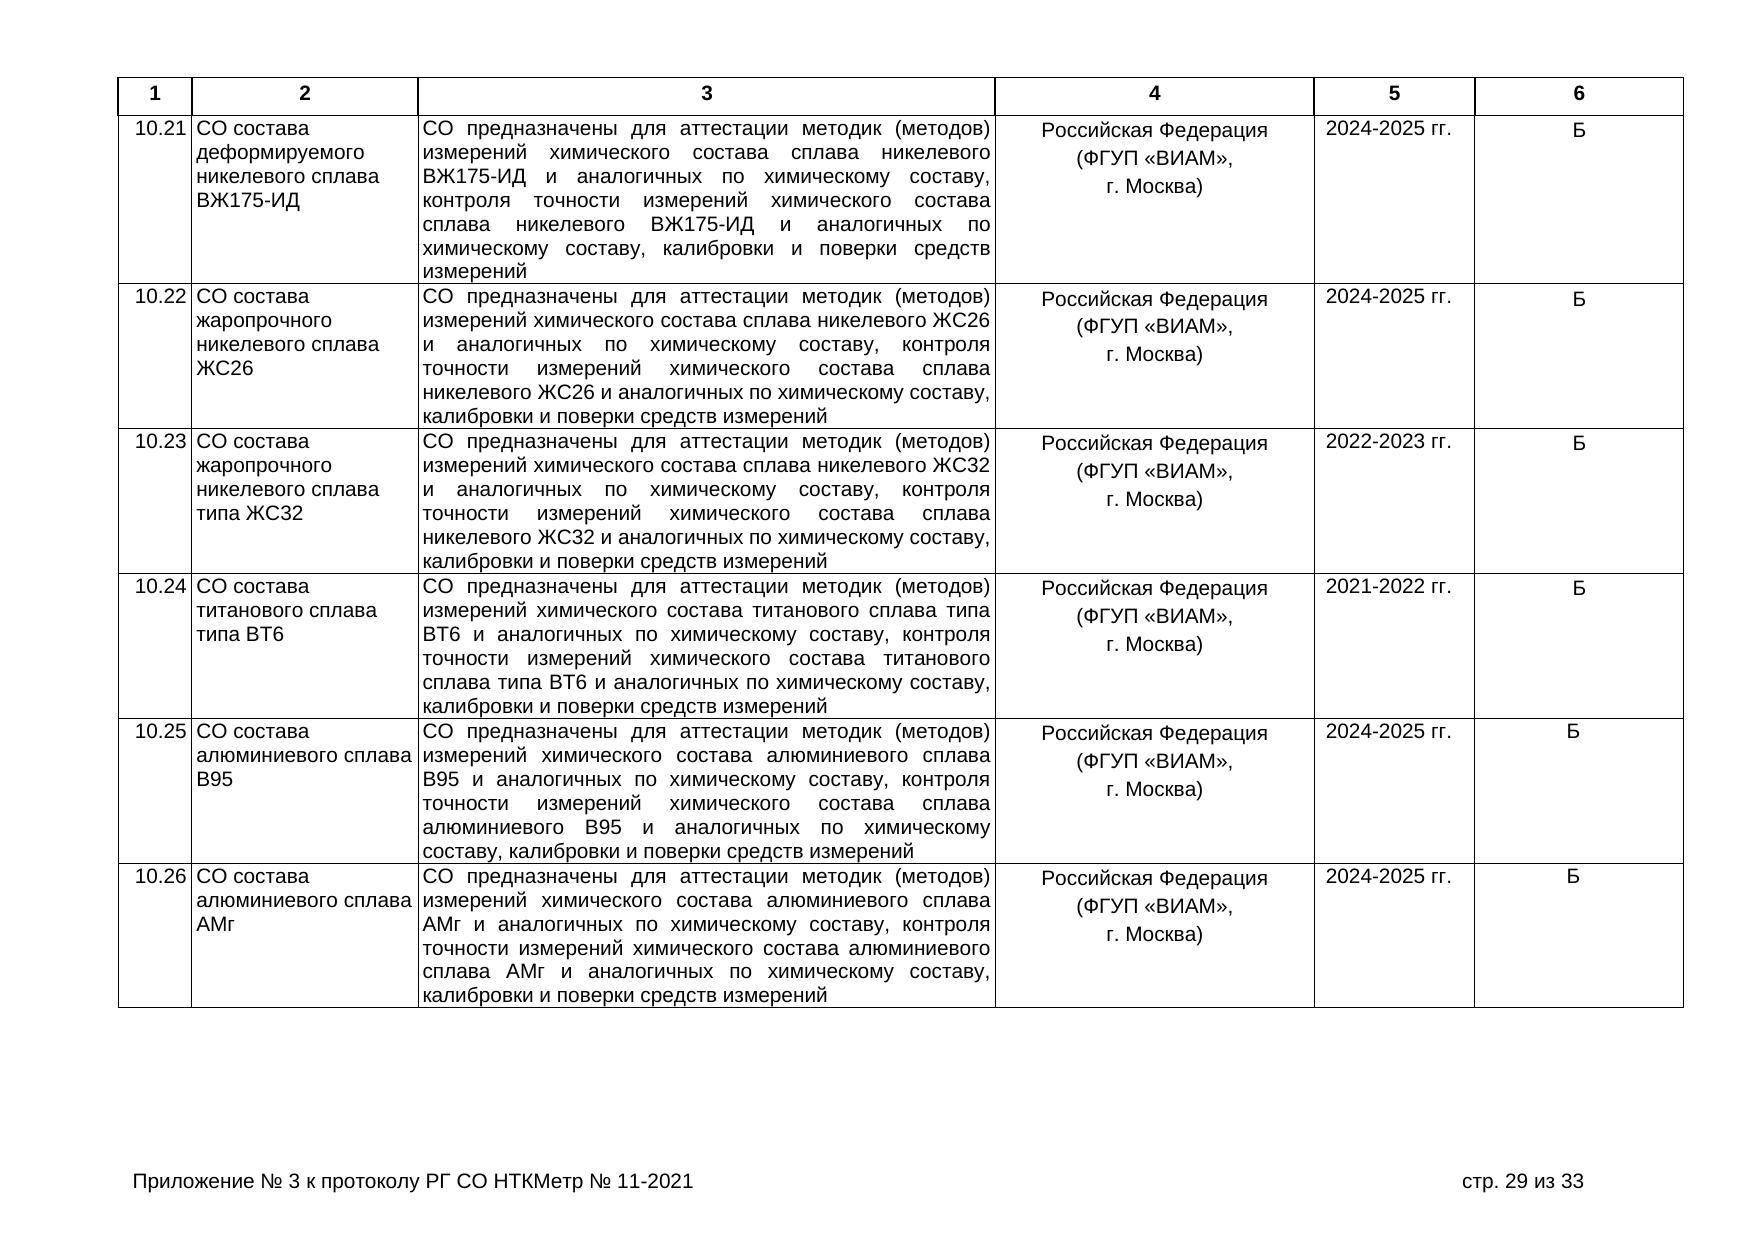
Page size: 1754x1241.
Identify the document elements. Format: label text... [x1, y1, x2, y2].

table_cell 2024-2025 гг. [1315, 116, 1474, 283]
table_cell СО состава алюминиевого сплава АМг [192, 864, 418, 1007]
table_cell 10.24 [119, 574, 191, 718]
table_cell СО состава жаропрочного никелевого сплава ЖС26 [192, 284, 418, 428]
table_cell СО состава жаропрочного никелевого сплава типа ЖС32 [192, 429, 418, 573]
table_cell СО предназначены для аттестации методик (методов) измерений химического состава сплава никелевого ВЖ175-ИД и аналогичных по химическому составу, контроля точности измерений химического состава сплава никелевого ВЖ175-ИД и аналогичных по химическому составу, калибровки и поверки средств измерений [419, 116, 995, 283]
table_cell СО состава деформируемого никелевого сплава ВЖ175-ИД [192, 116, 418, 283]
table_cell СО предназначены для аттестации методик (методов) измерений химического состава сплава никелевого ЖС32 и аналогичных по химическому составу, контроля точности измерений химического состава сплава никелевого ЖС32 и аналогичных по химическому составу, калибровки и поверки средств измерений [419, 429, 995, 573]
table_cell 10.22 [119, 284, 191, 428]
table_cell Б [1475, 116, 1683, 283]
table_cell Б [1475, 719, 1683, 862]
table_cell 10.23 [119, 429, 191, 573]
table_cell Российская Федерация (ФГУП «ВИАМ», г. Москва) [996, 719, 1314, 862]
table_cell 2021-2022 гг. [1315, 574, 1474, 718]
table_header 2 [193, 78, 417, 114]
table_cell 2024-2025 гг. [1315, 719, 1474, 862]
table_cell СО состава алюминиевого сплава В95 [192, 719, 418, 862]
table_cell Б [1475, 284, 1683, 428]
table_cell Б [1475, 864, 1683, 1007]
table_cell Российская Федерация (ФГУП «ВИАМ», г. Москва) [996, 284, 1314, 428]
table_cell Российская Федерация (ФГУП «ВИАМ», г. Москва) [996, 574, 1314, 718]
table_cell Российская Федерация (ФГУП «ВИАМ», г. Москва) [996, 429, 1314, 573]
table_cell СО предназначены для аттестации методик (методов) измерений химического состава алюминиевого сплава В95 и аналогичных по химическому составу, контроля точности измерений химического состава сплава алюминиевого В95 и аналогичных по химическому составу, калибровки и поверки средств измерений [419, 719, 995, 862]
table_cell 2024-2025 гг. [1315, 864, 1474, 1007]
table_cell СО состава титанового сплава типа ВТ6 [192, 574, 418, 718]
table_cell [996, 864, 1314, 1007]
table_cell 2022-2023 гг. [1315, 429, 1474, 573]
table_cell 10.25 [119, 719, 191, 862]
table_cell Российская Федерация (ФГУП «ВИАМ», г. Москва) [996, 116, 1314, 283]
table_cell 10.26 [119, 864, 191, 1007]
table_cell Б [1475, 429, 1683, 573]
table_header 4 [996, 78, 1313, 114]
table_header 5 [1315, 78, 1474, 114]
table_cell Б [1475, 574, 1683, 718]
table_cell 2024-2025 гг. [1315, 284, 1474, 428]
table_header 1 [119, 78, 191, 114]
table_cell 10.21 [119, 116, 191, 283]
table_header 3 [419, 78, 994, 114]
table_header 6 [1476, 78, 1683, 114]
table_cell СО предназначены для аттестации методик (методов) измерений химического состава титанового сплава типа ВТ6 и аналогичных по химическому составу, контроля точности измерений химического состава титанового сплава типа ВТ6 и аналогичных по химическому составу, калибровки и поверки средств измерений [419, 574, 995, 718]
table_cell СО предназначены для аттестации методик (методов) измерений химического состава алюминиевого сплава АМг и аналогичных по химическому составу, контроля точности измерений химического состава алюминиевого сплава АМг и аналогичных по химическому составу, калибровки и поверки средств измерений [419, 864, 995, 1007]
table_cell СО предназначены для аттестации методик (методов) измерений химического состава сплава никелевого ЖС26 и аналогичных по химическому составу, контроля точности измерений химического состава сплава никелевого ЖС26 и аналогичных по химическому составу, калибровки и поверки средств измерений [419, 284, 995, 428]
